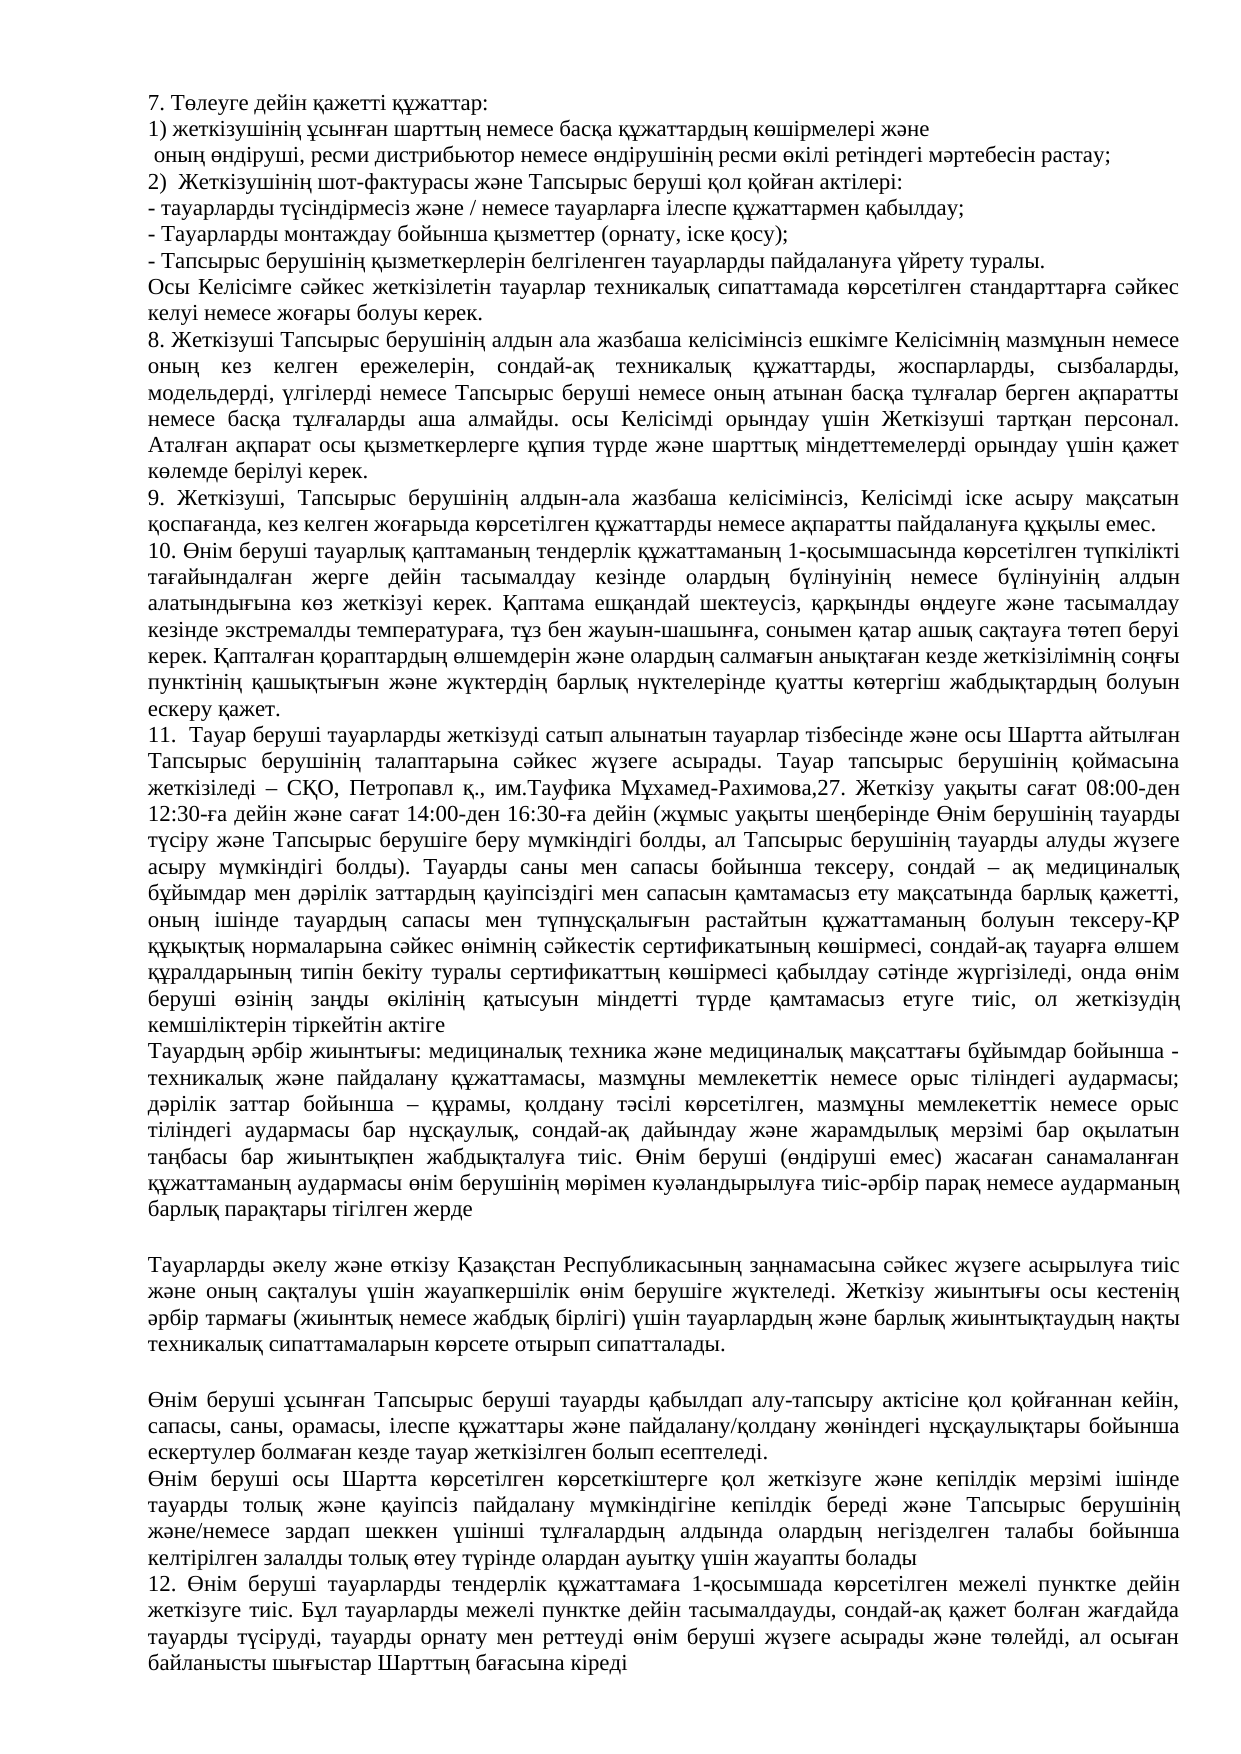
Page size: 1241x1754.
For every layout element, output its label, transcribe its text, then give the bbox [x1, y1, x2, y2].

text Тауардың әрбір жиынтығы: медициналық техника және медициналық мақсаттағы бұйымдар бойынша - техникалық және пайдалану құжаттамасы, мазмұны мемлекеттік немесе орыс тіліндегі аудармасы; дәрілік заттар бойынша – құрамы, қолдану тәсілі көрсетілген, мазмұны мемлекеттік немесе орыс тіліндегі аудармасы бар нұсқаулық, сондай-ақ дайындау және жарамдылық мерзімі бар оқылатын таңбасы бар жиынтықпен жабдықталуға тиіс. Өнім беруші (өндіруші емес) жасаған санамаланған құжаттаманың аудармасы өнім берушінің мөрімен куәландырылуға тиіс-әрбір парақ немесе аударманың барлық парақтары тігілген жерде [148, 1037, 1181, 1222]
text Өнім беруші осы Шартта көрсетілген көрсеткіштерге қол жеткізуге және кепілдік мерзімі ішінде тауарды толық және қауіпсіз пайдалану мүмкіндігіне кепілдік береді және Тапсырыс берушінің және/немесе зардап шеккен үшінші тұлғалардың алдында олардың негізделген талабы бойынша келтірілген залалды толық өтеу түрінде олардан ауытқу үшін жауапты болады [148, 1465, 1181, 1570]
text Осы Келісімге сәйкес жеткізілетін тауарлар техникалық сипаттамада көрсетілген стандарттарға сәйкес келуі немесе жоғары болуы керек. [148, 273, 1181, 326]
text Өнім беруші ұсынған Тапсырыс беруші тауарды қабылдап алу-тапсыру актісіне қол қойғаннан кейін, сапасы, саны, орамасы, ілеспе құжаттары және пайдалану/қолдану жөніндегі нұсқаулықтары бойынша ескертулер болмаған кезде тауар жеткізілген болып есептеледі. [148, 1386, 1181, 1465]
text 9. Жеткізуші, Тапсырыс берушінің алдын-ала жазбаша келісімінсіз, Келісімді іске асыру мақсатын қоспағанда, кез келген жоғарыда көрсетілген құжаттарды немесе ақпаратты пайдалануға құқылы емес. [148, 484, 1181, 537]
text оның өндіруші, ресми дистрибьютор немесе өндірушінің ресми өкілі ретіндегі мәртебесін растау; [148, 141, 1181, 168]
text 2) Жеткізушінің шот-фактурасы және Тапсырыс беруші қол қойған актілері: [148, 168, 1181, 194]
text - тауарларды түсіндірмесіз және / немесе тауарларға ілеспе құжаттармен қабылдау; [148, 194, 1181, 220]
text 8. Жеткізуші Тапсырыс берушінің алдын ала жазбаша келісімінсіз ешкімге Келісімнің мазмұнын немесе оның кез келген ережелерін, сондай-ақ техникалық құжаттарды, жоспарларды, сызбаларды, модельдерді, үлгілерді немесе Тапсырыс беруші немесе оның атынан басқа тұлғалар берген ақпаратты немесе басқа тұлғаларды аша алмайды. осы Келісімді орындау үшін Жеткізуші тартқан персонал. Аталған ақпарат осы қызметкерлерге құпия түрде және шарттық міндеттемелерді орындау үшін қажет көлемде берілуі керек. [148, 326, 1181, 484]
text 12. Өнім беруші тауарларды тендерлік құжаттамаға 1-қосымшада көрсетілген межелі пунктке дейін жеткізуге тиіс. Бұл тауарларды межелі пунктке дейін тасымалдауды, сондай-ақ қажет болған жағдайда тауарды түсіруді, тауарды орнату мен реттеуді өнім беруші жүзеге асырады және төлейді, ал осыған байланысты шығыстар Шарттың бағасына кіреді [148, 1570, 1181, 1676]
text Тауарларды әкелу және өткізу Қазақстан Республикасының заңнамасына сәйкес жүзеге асырылуға тиіс және оның сақталуы үшін жауапкершілік өнім берушіге жүктеледі. Жеткізу жиынтығы осы кестенің әрбір тармағы (жиынтық немесе жабдық бірлігі) үшін тауарлардың және барлық жиынтықтаудың нақты техникалық сипаттамаларын көрсете отырып сипатталады. [148, 1251, 1181, 1356]
text - Тауарларды монтаждау бойынша қызметтер (орнату, іске қосу); [148, 220, 1181, 247]
text 10. Өнім беруші тауарлық қаптаманың тендерлік құжаттаманың 1-қосымшасында көрсетілген түпкілікті тағайындалған жерге дейін тасымалдау кезінде олардың бүлінуінің немесе бүлінуінің алдын алатындығына көз жеткізуі керек. Қаптама ешқандай шектеусіз, қарқынды өңдеуге және тасымалдау кезінде экстремалды температураға, тұз бен жауын-шашынға, сонымен қатар ашық сақтауға төтеп беруі керек. Қапталған қораптардың өлшемдерін және олардың салмағын анықтаған кезде жеткізілімнің соңғы пунктінің қашықтығын және жүктердің барлық нүктелерінде қуатты көтергіш жабдықтардың болуын ескеру қажет. [148, 537, 1181, 721]
text - Тапсырыс берушінің қызметкерлерін белгіленген тауарларды пайдалануға үйрету туралы. [148, 247, 1181, 273]
text 11. Тауар беруші тауарларды жеткізуді сатып алынатын тауарлар тізбесінде және осы Шартта айтылған Тапсырыс берушінің талаптарына сәйкес жүзеге асырады. Тауар тапсырыс берушінің қоймасына жеткізіледі – СҚО, Петропавл қ., им.Тауфика Мұхамед-Рахимова,27. Жеткізу уақыты сағат 08:00-ден 12:30-ға дейін және сағат 14:00-ден 16:30-ға дейін (жұмыс уақыты шеңберінде Өнім берушінің тауарды түсіру және Тапсырыс берушіге беру мүмкіндігі болды, ал Тапсырыс берушінің тауарды алуды жүзеге асыру мүмкіндігі болды). Тауарды саны мен сапасы бойынша тексеру, сондай – ақ медициналық бұйымдар мен дәрілік заттардың қауіпсіздігі мен сапасын қамтамасыз ету мақсатында барлық қажетті, оның ішінде тауардың сапасы мен түпнұсқалығын растайтын құжаттаманың болуын тексеру-ҚР құқықтық нормаларына сәйкес өнімнің сәйкестік сертификатының көшірмесі, сондай-ақ тауарға өлшем құралдарының типін бекіту туралы сертификаттың көшірмесі қабылдау сәтінде жүргізіледі, онда өнім беруші өзінің заңды өкілінің қатысуын міндетті түрде қамтамасыз етуге тиіс, ол жеткізудің кемшіліктерін тіркейтін актіге [148, 721, 1181, 1037]
text 1) жеткізушінің ұсынған шарттың немесе басқа құжаттардың көшірмелері және [148, 115, 1181, 141]
text 7. Төлеуге дейін қажетті құжаттар: [148, 89, 1181, 115]
